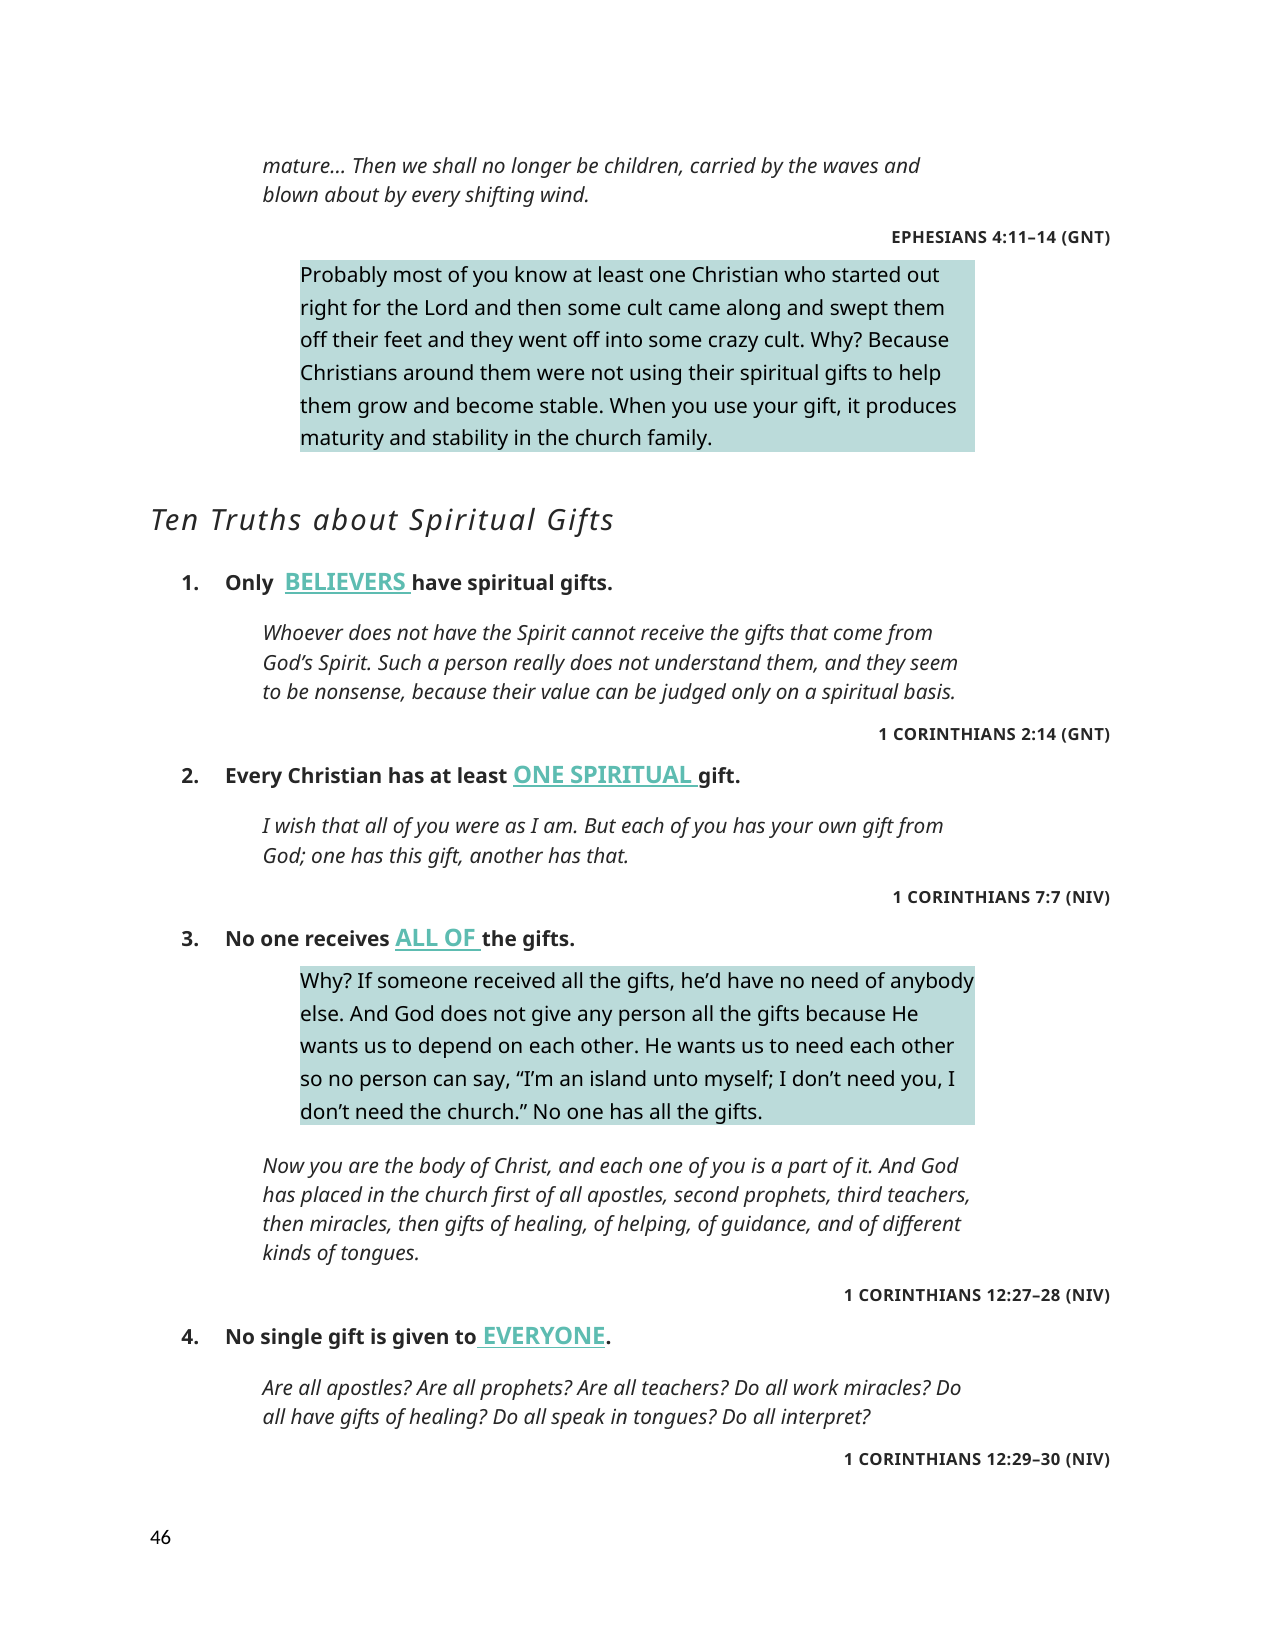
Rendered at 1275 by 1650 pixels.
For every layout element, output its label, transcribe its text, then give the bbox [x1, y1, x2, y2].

text Why? If someone received all the gifts, he’d have no need of anybody else. And God does not give any person all the gifts because He wants us to depend on each other. He wants us to need each other so no person can say, “I’m an island unto myself; I don’t need you, I don’t need the church.” No one has all the gifts. [300, 966, 975, 1125]
text Ten Truths about Spiritual Gifts [150, 493, 1125, 539]
text 1 Corinthians 12:27–28 (NIV) [262, 1277, 1110, 1306]
text 4. No single gift is given to everyone. [150, 1319, 1125, 1352]
text Whoever does not have the Spirit cannot receive the gifts that come from God’s Spirit. Such a person really does not understand them, and they seem to be nonsense, because their value can be judged only on a spiritual basis. [262, 618, 975, 705]
text 1 Corinthians 2:14 (GNT) [262, 716, 1110, 745]
text I wish that all of you were as I am. But each of you has your own gift from God; one has this gift, another has that. [262, 811, 975, 869]
text EPhesians 4:11–14 (GNT) [262, 219, 1110, 248]
text Are all apostles? Are all prophets? Are all teachers? Do all work miracles? Do all have gifts of healing? Do all speak in tongues? Do all interpret? [262, 1372, 975, 1431]
text 1 Corinthians 12:29–30 (NIV) [262, 1441, 1110, 1470]
text Probably most of you know at least one Christian who started out right for the Lord and then some cult came along and swept them off their feet and they went off into some crazy cult. Why? Because Christians around them were not using their spiritual gifts to help them grow and become stable. When you use your gift, it produces maturity and stability in the church family. [300, 260, 975, 452]
text 1. Only believers have spiritual gifts. [150, 564, 1125, 597]
text Now you are the body of Christ, and each one of you is a part of it. And God has placed in the church first of all apostles, second prophets, third teachers, then miracles, then gifts of healing, of helping, of guidance, and of different kinds of tongues. [262, 1150, 975, 1267]
text 2. Every Christian has at least one spiritual gift. [150, 757, 1125, 790]
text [262, 150, 975, 208]
text 1 Corinthians 7:7 (NIV) [262, 879, 1110, 909]
text 3. No one receives all of the gifts. [150, 921, 1125, 954]
